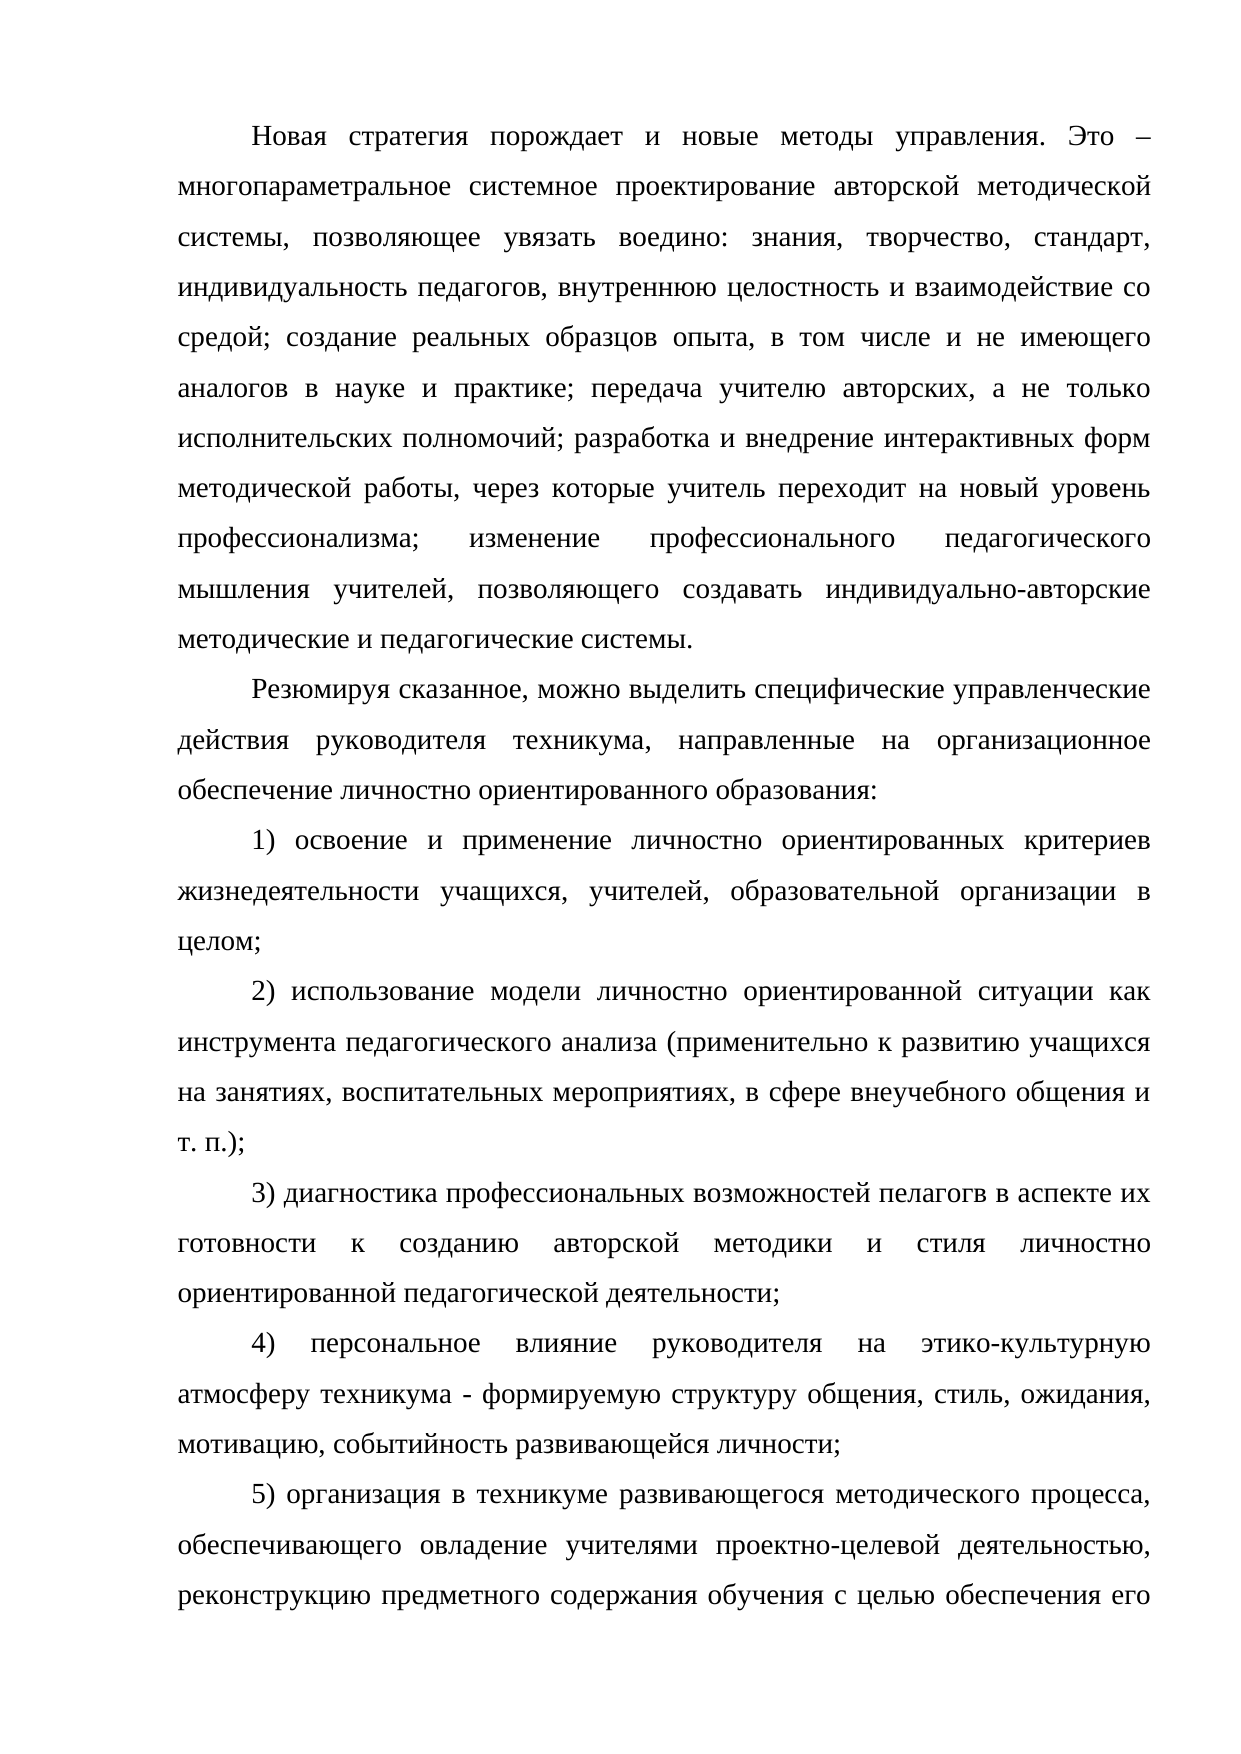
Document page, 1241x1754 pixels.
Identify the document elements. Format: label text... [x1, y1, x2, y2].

text Новая стратегия порождает и новые методы управления. Это – многопараметральное системное проектирование авторской методической системы, позволяющее увязать воедино: знания, творчество, стандарт, индивидуальность педагогов, внутреннюю целостность и взаимодействие со средой; создание реальных образцов опыта, в том числе и не имеющего аналогов в науке и практике; передача учителю авторских, а не только исполнительских полномочий; разработка и внедрение интерактивных форм методической работы, через которые учитель переходит на новый уровень профессионализма; изменение профессионального педагогического мышления учителей, позволяющего создавать индивидуально-авторские методические и педагогические системы. [177, 118, 1152, 655]
text 2) использование модели личностно ориентированной ситуации как инструмента педагогического анализа (применительно к развитию учащихся на занятиях, воспитательных мероприятиях, в сфере внеучебного общения и т. п.); [177, 973, 1152, 1158]
text 1) освоение и применение личностно ориентированных критериев жизнедеятельности учащихся, учителей, образовательной организации в целом; [177, 822, 1152, 957]
text 4) персональное влияние руководителя на этико-культурную атмосферу техникума - формируемую структуру общения, стиль, ожидания, мотивацию, событийность развивающейся личности; [177, 1326, 1152, 1460]
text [177, 1477, 1152, 1611]
text 3) диагностика профессиональных возможностей пелагогв в аспекте их готовности к созданию авторской методики и стиля личностно ориентированной педагогической деятельности; [177, 1175, 1152, 1309]
text Резюмируя сказанное, можно выделить специфические управленческие действия руководителя техникума, направленные на организационное обеспечение личностно ориентированного образования: [177, 672, 1152, 806]
